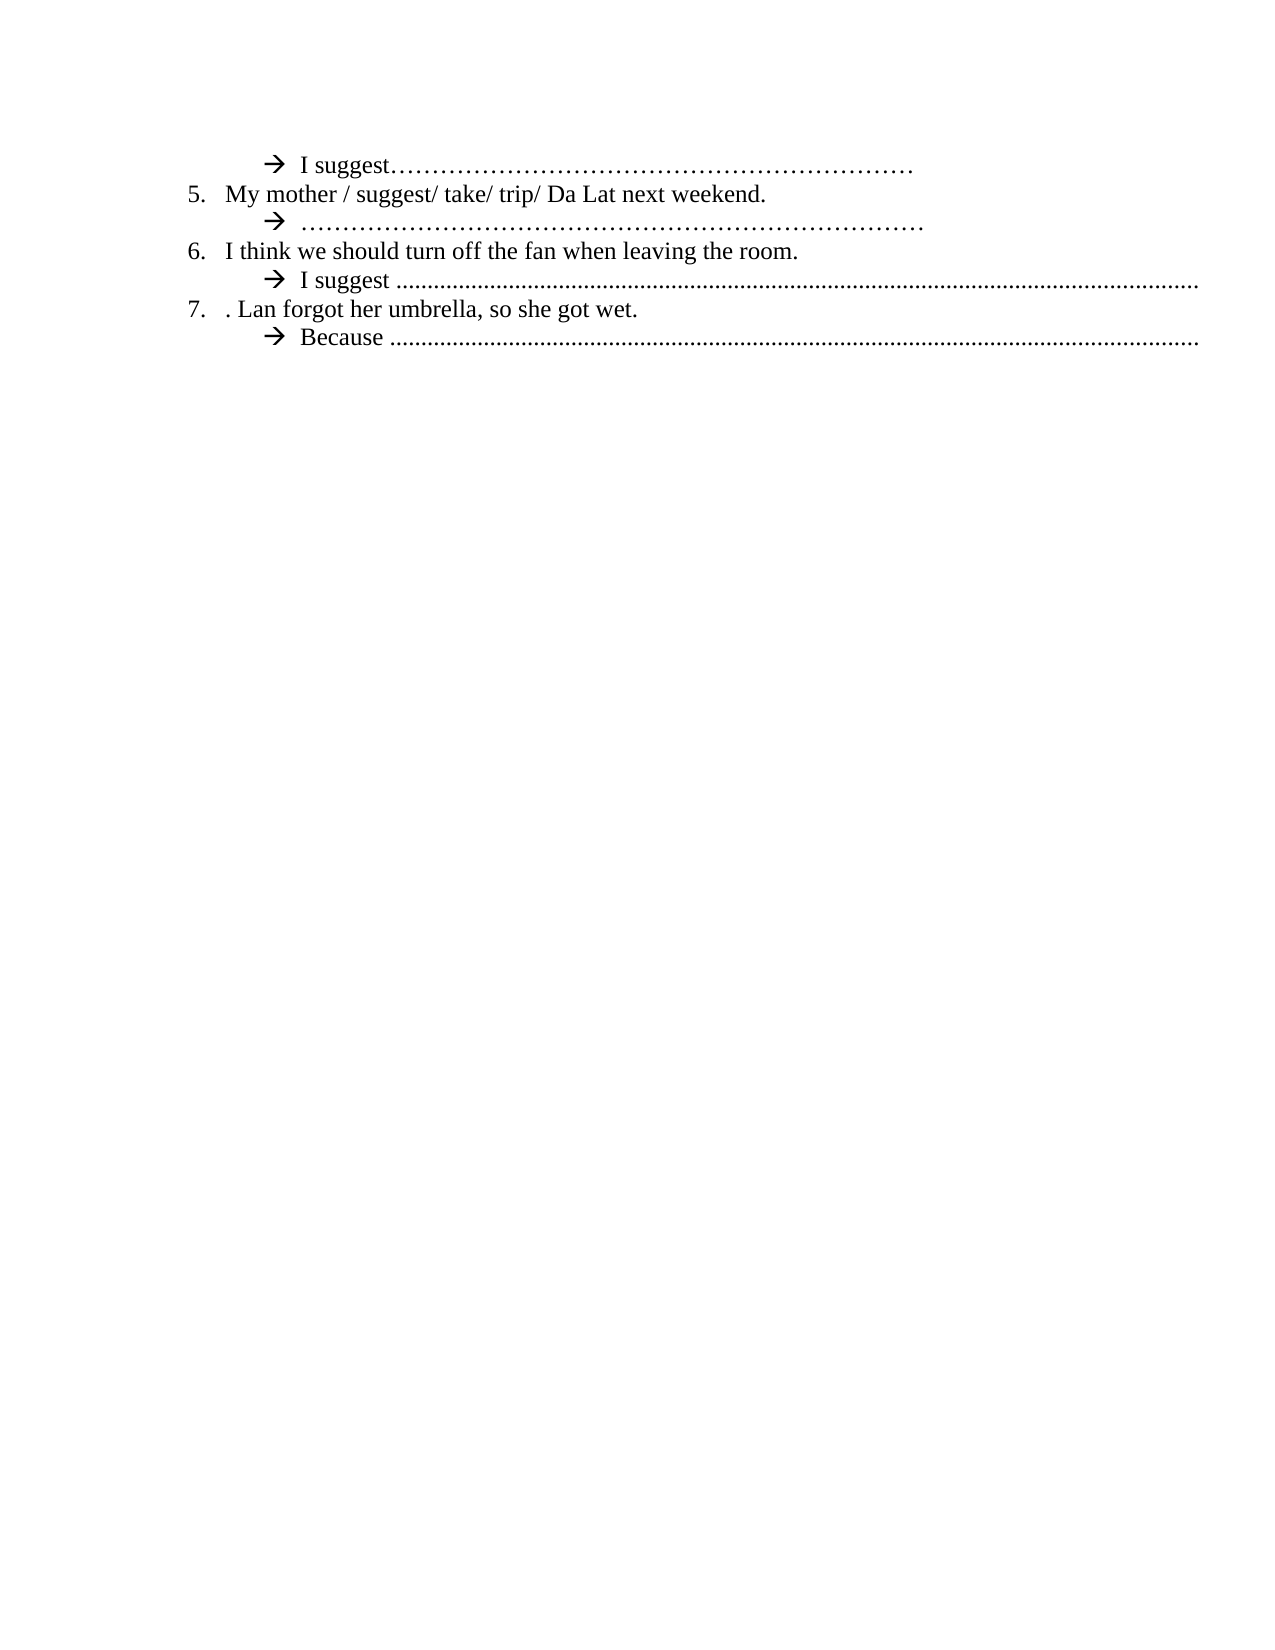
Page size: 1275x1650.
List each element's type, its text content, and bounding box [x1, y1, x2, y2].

list Because [262, 322, 1125, 351]
list I suggest [262, 265, 1136, 294]
list . Lan forgot her umbrella, so she got wet. [187, 294, 1125, 322]
list I suggest……………………………………………………… [262, 150, 1125, 179]
list ………………………………………………………………… [262, 207, 1125, 236]
list I think we should turn off the fan when leaving the room. [187, 236, 1125, 265]
list My mother / suggest/ take/ trip/ Da Lat next weekend. [187, 179, 1125, 207]
